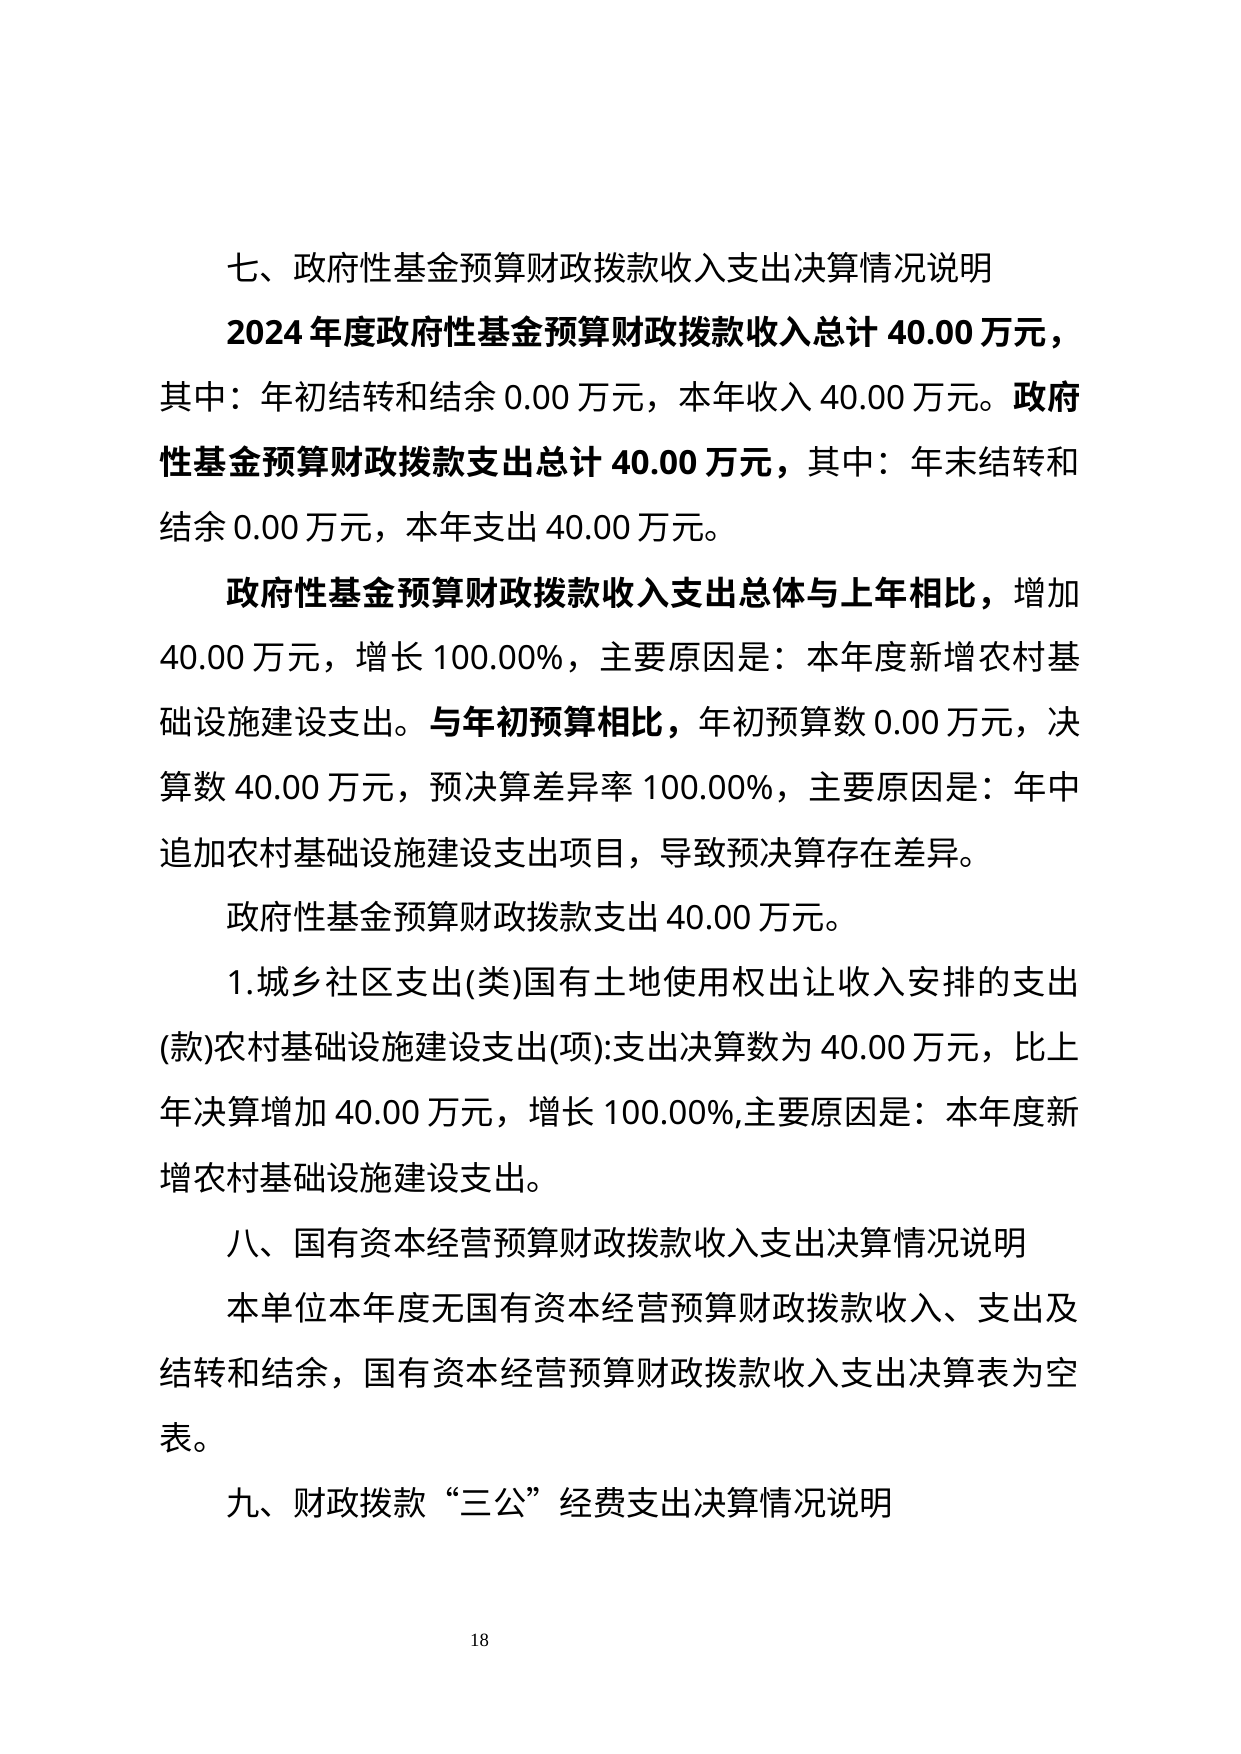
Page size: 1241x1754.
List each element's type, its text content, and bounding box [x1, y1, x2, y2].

text 七、政府性基金预算财政拨款收入支出决算情况说明 [159, 233, 1081, 298]
text 政府性基金预算财政拨款支出40.00万元。 [159, 883, 1081, 948]
text 2024年度政府性基金预算财政拨款收入总计40.00万元，其中：年初结转和结余0.00万元，本年收入40.00万元。政府性基金预算财政拨款支出总计40.00万元，其中：年末结转和结余0.00万元，本年支出40.00万元。 [159, 298, 1081, 558]
text 本单位本年度无国有资本经营预算财政拨款收入、支出及结转和结余，国有资本经营预算财政拨款收入支出决算表为空表。 [159, 1273, 1081, 1468]
text 八、国有资本经营预算财政拨款收入支出决算情况说明 [159, 1208, 1081, 1273]
text 九、财政拨款“三公”经费支出决算情况说明 [159, 1468, 1081, 1533]
text 政府性基金预算财政拨款收入支出总体与上年相比，增加40.00万元，增长100.00%，主要原因是：本年度新增农村基础设施建设支出。与年初预算相比，年初预算数0.00万元，决算数40.00万元，预决算差异率100.00%，主要原因是：年中追加农村基础设施建设支出项目，导致预决算存在差异。 [159, 558, 1081, 883]
text 1.城乡社区支出(类)国有土地使用权出让收入安排的支出(款)农村基础设施建设支出(项):支出决算数为40.00万元，比上年决算增加40.00万元，增长100.00%,主要原因是：本年度新增农村基础设施建设支出。 [159, 948, 1081, 1208]
